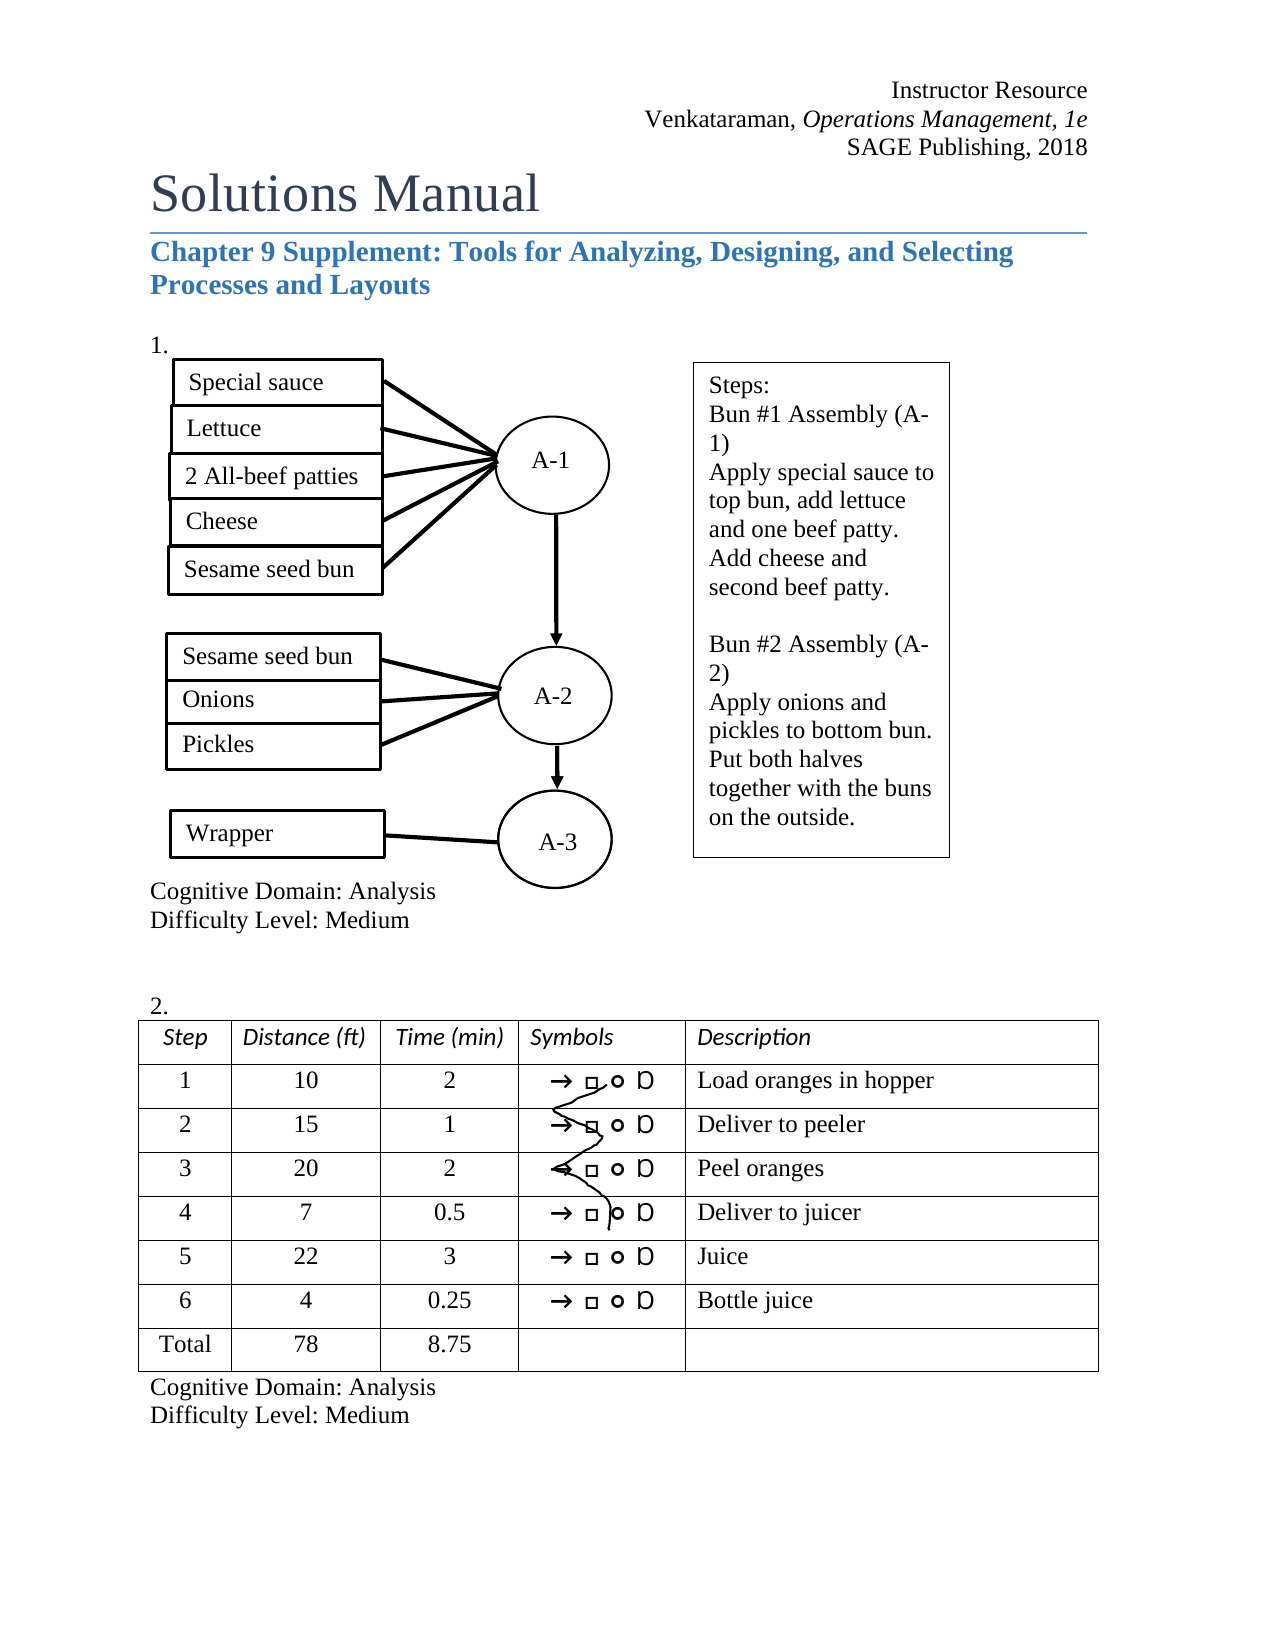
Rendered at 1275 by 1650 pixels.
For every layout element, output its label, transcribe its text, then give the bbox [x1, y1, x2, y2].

table_cell Juice [686, 1241, 1098, 1284]
table_cell [686, 1329, 1098, 1371]
table_cell 20 [232, 1153, 380, 1196]
table_cell → □ ○ Ɒ [519, 1109, 600, 1152]
table_cell 78 [232, 1329, 380, 1371]
table_cell [519, 1329, 685, 1371]
table_cell Deliver to peeler [686, 1109, 1098, 1152]
table_cell 22 [232, 1241, 380, 1284]
table_header Time (min) [381, 1021, 518, 1064]
title Solutions Manual [150, 161, 1087, 232]
table_cell 3 [139, 1153, 231, 1196]
subtitle Chapter 9 Supplement: Tools for Analyzing, Designing, and Selecting Processes and Layouts [150, 234, 1087, 301]
table_cell → □ ○ Ɒ [519, 1241, 685, 1284]
table_cell 0.5 [381, 1197, 518, 1240]
table_cell → □ ○ Ɒ [567, 1153, 685, 1196]
text Difficulty Level: Medium [150, 1400, 1087, 1429]
text Cognitive Domain: Analysis [150, 876, 1087, 905]
table_cell 4 [232, 1285, 380, 1328]
table_cell 3 [381, 1241, 518, 1284]
table_header Description [686, 1021, 1098, 1064]
table_cell → □ ○ Ɒ [519, 1153, 600, 1196]
table_cell → □ ○ Ɒ [556, 1109, 685, 1152]
table_header Distance (ft) [232, 1021, 380, 1064]
table_cell Load oranges in hopper [686, 1065, 1098, 1108]
text 2. [150, 991, 1087, 1020]
table_cell 2 [139, 1109, 231, 1152]
table_cell 1 [139, 1065, 231, 1108]
table_cell 1 [381, 1109, 518, 1152]
table_header Step [139, 1021, 231, 1064]
table_cell 2 [381, 1153, 518, 1196]
table_cell → □ ○ Ɒ [519, 1197, 685, 1240]
text Difficulty Level: Medium [150, 905, 1087, 933]
table_cell Total [139, 1329, 231, 1371]
table_cell 2 [381, 1065, 518, 1108]
table_cell 8.75 [381, 1329, 518, 1371]
table_cell → □ ○ Ɒ [519, 1065, 685, 1108]
table_cell Bottle juice [686, 1285, 1098, 1328]
table_cell Deliver to juicer [686, 1197, 1098, 1240]
table_cell 0.25 [381, 1285, 518, 1328]
table_cell 5 [139, 1241, 231, 1284]
table_cell 10 [232, 1065, 380, 1108]
table_header Symbols [519, 1021, 685, 1064]
text Cognitive Domain: Analysis [150, 1372, 1087, 1400]
text 1. [150, 330, 1087, 358]
table_cell 4 [139, 1197, 231, 1240]
table_cell → □ ○ Ɒ [519, 1285, 685, 1328]
table_cell 6 [139, 1285, 231, 1328]
table_cell 15 [232, 1109, 380, 1152]
table_cell 7 [232, 1197, 380, 1240]
table_cell Peel oranges [686, 1153, 1098, 1196]
